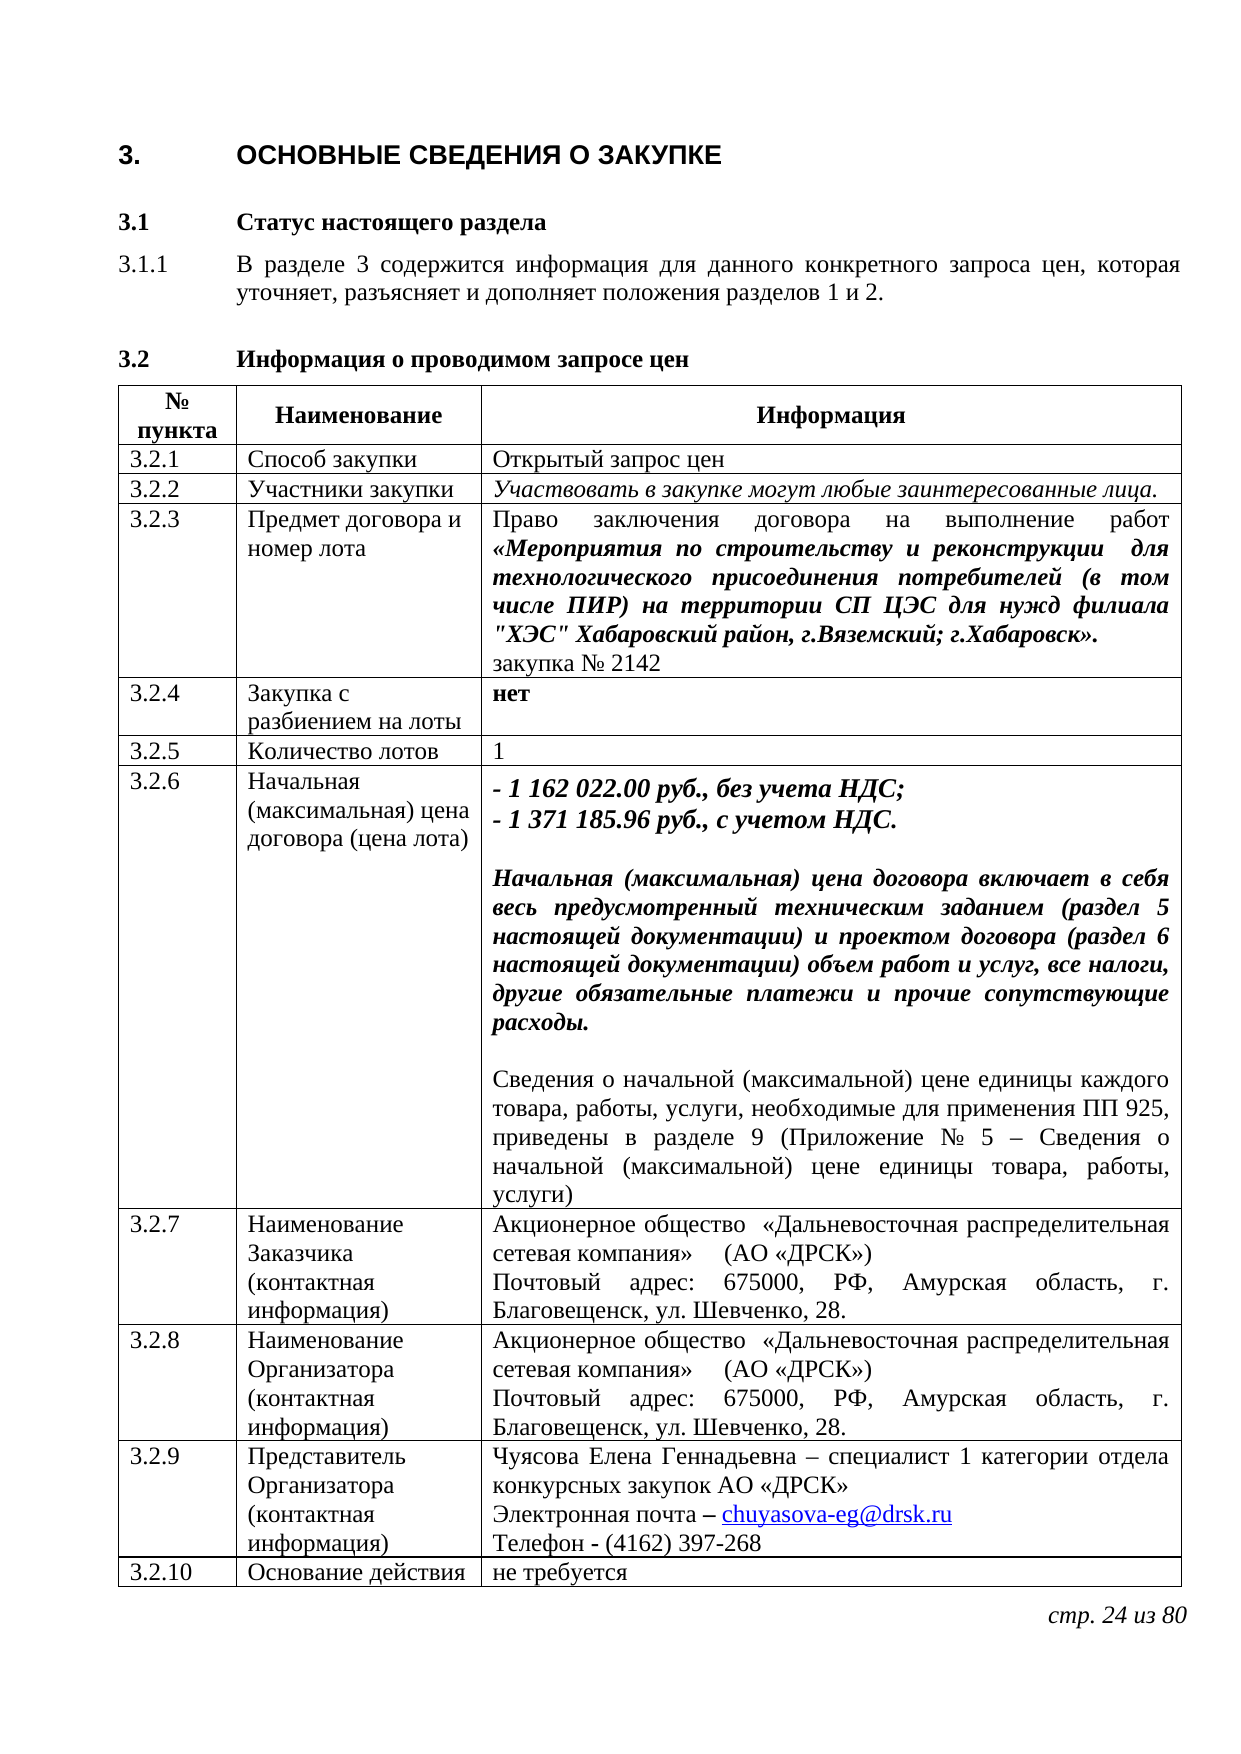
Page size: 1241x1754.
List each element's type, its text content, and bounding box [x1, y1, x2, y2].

subtitle Статус настоящего раздела [118, 207, 1181, 236]
table_cell [119, 678, 236, 735]
table_cell Количество лотов [237, 736, 481, 765]
table_header Наименование [237, 386, 481, 443]
table_cell Участвовать в закупке могут любые заинтересованные лица. [482, 474, 1181, 503]
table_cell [237, 1558, 481, 1586]
table_cell Способ закупки [237, 445, 481, 473]
table_cell Акционерное общество «Дальневосточная распределительная сетевая компания» (АО «ДРСК») Почтовый адрес: 675000, РФ, Амурская область, г. Благовещенск, ул. Шевченко, 28. [482, 1209, 1181, 1324]
table_cell [119, 1209, 236, 1324]
table_cell Право заключения договора на выполнение работ «Мероприятия по строительству и реконструкции для технологического присоединения потребителей (в том числе ПИР) на территории СП ЦЭС для нужд филиала "ХЭС" Хабаровский район, г.Вяземский; г.Хабаровск». закупка № 2142 [482, 504, 1181, 677]
table_cell не требуется [482, 1558, 1181, 1586]
table_cell [119, 1558, 236, 1586]
table_cell Закупка с разбиением на лоты [237, 678, 481, 735]
table_cell [119, 445, 236, 473]
table_cell 1 [482, 736, 1181, 765]
table_cell Предмет договора и номер лота [237, 504, 481, 677]
table_cell [119, 474, 236, 503]
subtitle Информация о проводимом запросе цен [118, 344, 1181, 372]
table_header № пункта [119, 386, 236, 443]
table_cell Акционерное общество «Дальневосточная распределительная сетевая компания» (АО «ДРСК») Почтовый адрес: 675000, РФ, Амурская область, г. Благовещенск, ул. Шевченко, 28. [482, 1325, 1181, 1440]
table_cell нет [482, 678, 1181, 735]
table_cell [119, 1441, 236, 1556]
table_cell Начальная (максимальная) цена договора (цена лота) [237, 766, 481, 1208]
table_cell [119, 1325, 236, 1440]
subtitle ОСНОВНЫЕ СВЕДЕНИЯ О ЗАКУПКЕ [118, 139, 1181, 170]
table_cell Открытый запрос цен [482, 445, 1181, 473]
table_cell - 1 162 022.00 руб., без учета НДС; - 1 371 185.96 руб., с учетом НДС. Начальная (максимальная) цена договора включает в себя весь предусмотренный техническим заданием (раздел 5 настоящей документации) и проектом договора (раздел 6 настоящей документации) объем работ и услуг, все налоги, другие обязательные платежи и прочие сопутствующие расходы. Сведения о начальной (максимальной) цене единицы каждого товара, работы, услуги, необходимые для применения ПП 925, приведены в разделе 9 (Приложение № 5 – Сведения о начальной (максимальной) цене единицы товара, работы, услуги) [482, 766, 1181, 1208]
text В разделе 3 содержится информация для данного конкретного запроса цен, которая уточняет, разъясняет и дополняет положения разделов 1 и 2. [118, 249, 1181, 306]
table_cell Наименование Заказчика (контактная информация) [237, 1209, 481, 1324]
table_cell [119, 766, 236, 1208]
table_cell Представитель Организатора (контактная информация) [237, 1441, 481, 1556]
table_cell Участники закупки [237, 474, 481, 503]
table_cell [119, 504, 236, 677]
table_cell Чуясова Елена Геннадьевна – специалист 1 категории отдела конкурсных закупок АО «ДРСК» Электронная почта – chuyasova-eg@drsk.ru Телефон - (4162) 397-268 [482, 1441, 1181, 1556]
table_cell [119, 736, 236, 765]
table_cell Наименование Организатора (контактная информация) [237, 1325, 481, 1440]
table_header Информация [482, 386, 1181, 443]
